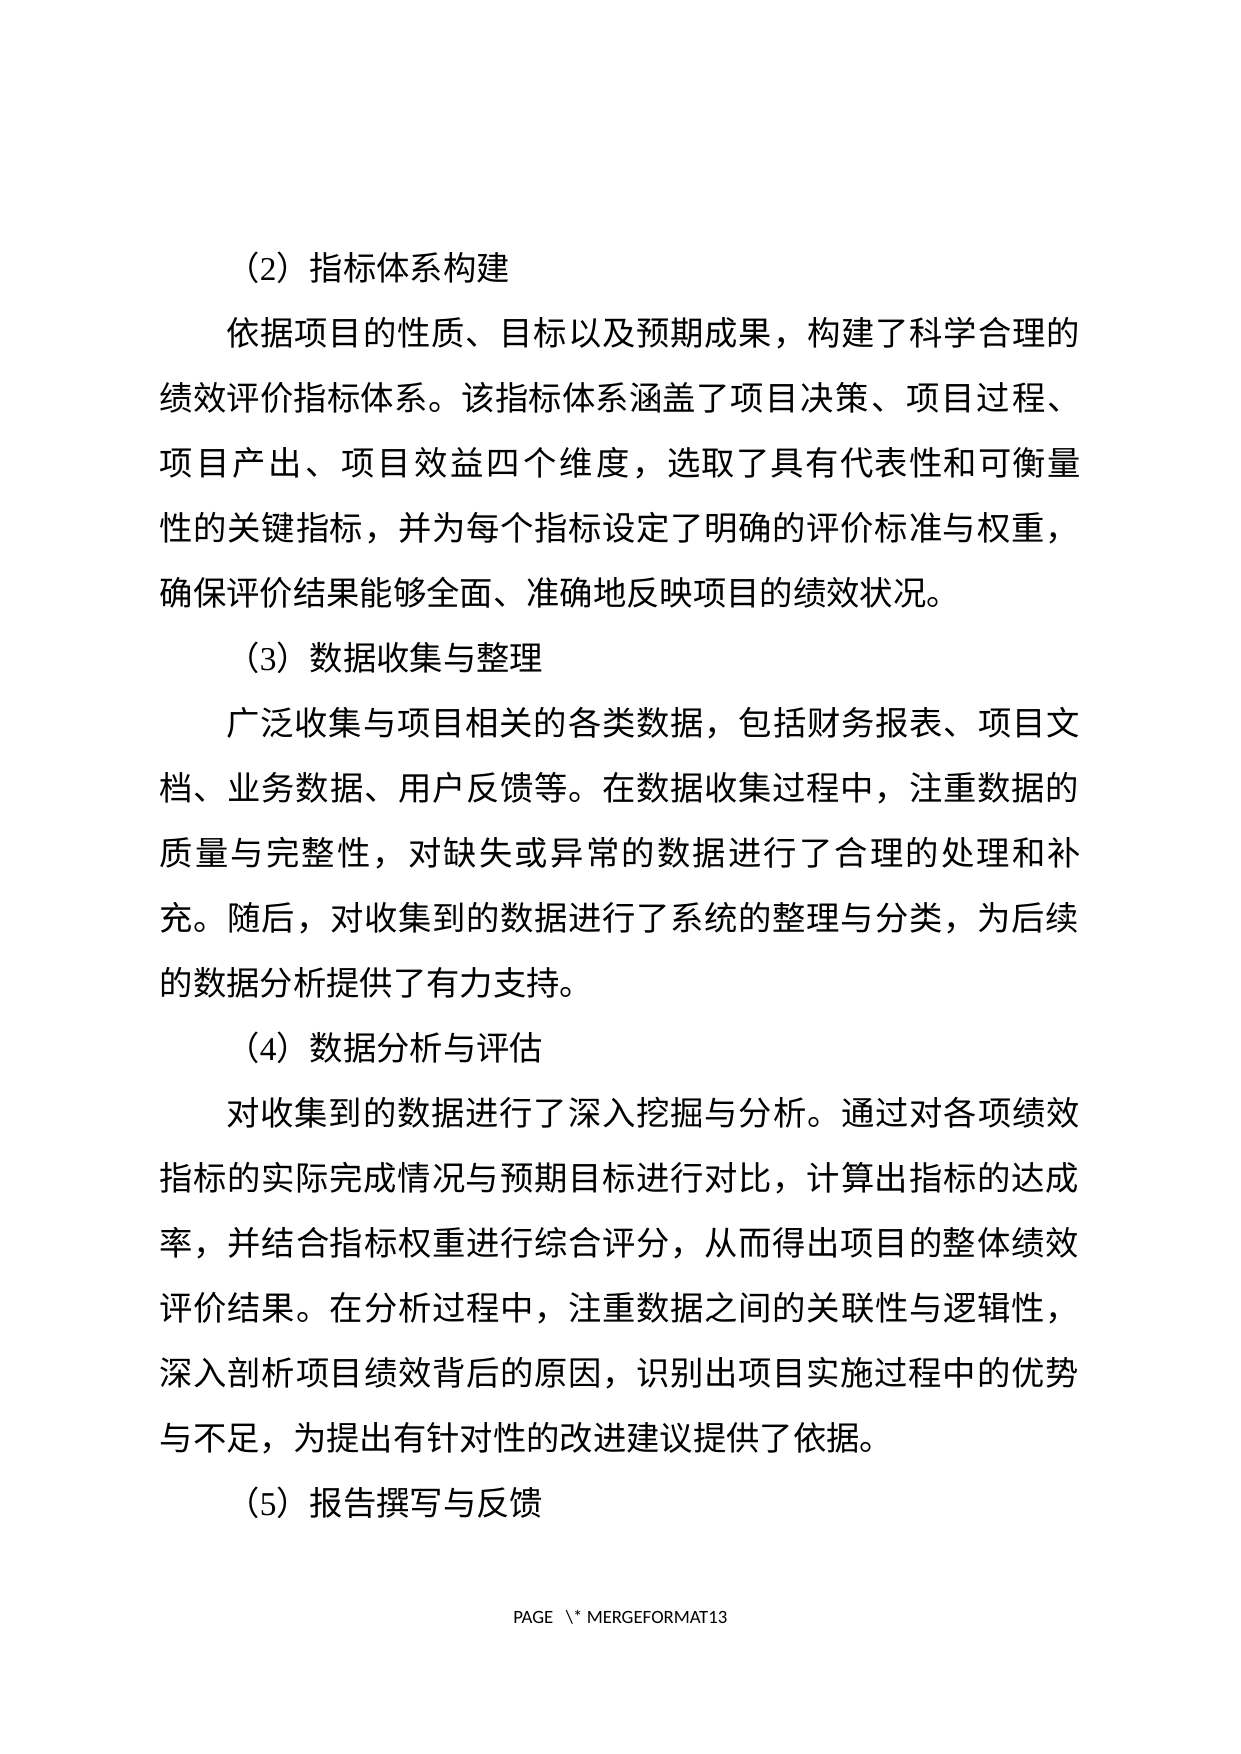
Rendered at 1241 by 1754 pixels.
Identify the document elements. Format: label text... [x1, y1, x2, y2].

text 广泛收集与项目相关的各类数据，包括财务报表、项目文档、业务数据、用户反馈等。在数据收集过程中，注重数据的质量与完整性，对缺失或异常的数据进行了合理的处理和补充。随后，对收集到的数据进行了系统的整理与分类，为后续的数据分析提供了有力支持。 [159, 688, 1081, 1013]
text 依据项目的性质、目标以及预期成果，构建了科学合理的绩效评价指标体系。该指标体系涵盖了项目决策、项目过程、项目产出、项目效益四个维度，选取了具有代表性和可衡量性的关键指标，并为每个指标设定了明确的评价标准与权重，确保评价结果能够全面、准确地反映项目的绩效状况。 [159, 298, 1081, 623]
text （2）指标体系构建 [159, 233, 1081, 298]
text 对收集到的数据进行了深入挖掘与分析。通过对各项绩效指标的实际完成情况与预期目标进行对比，计算出指标的达成率，并结合指标权重进行综合评分，从而得出项目的整体绩效评价结果。在分析过程中，注重数据之间的关联性与逻辑性，深入剖析项目绩效背后的原因，识别出项目实施过程中的优势与不足，为提出有针对性的改进建议提供了依据。 [159, 1078, 1081, 1468]
text （4）数据分析与评估 [159, 1013, 1081, 1078]
text （3）数据收集与整理 [159, 623, 1081, 688]
text （5）报告撰写与反馈 [159, 1468, 1081, 1533]
